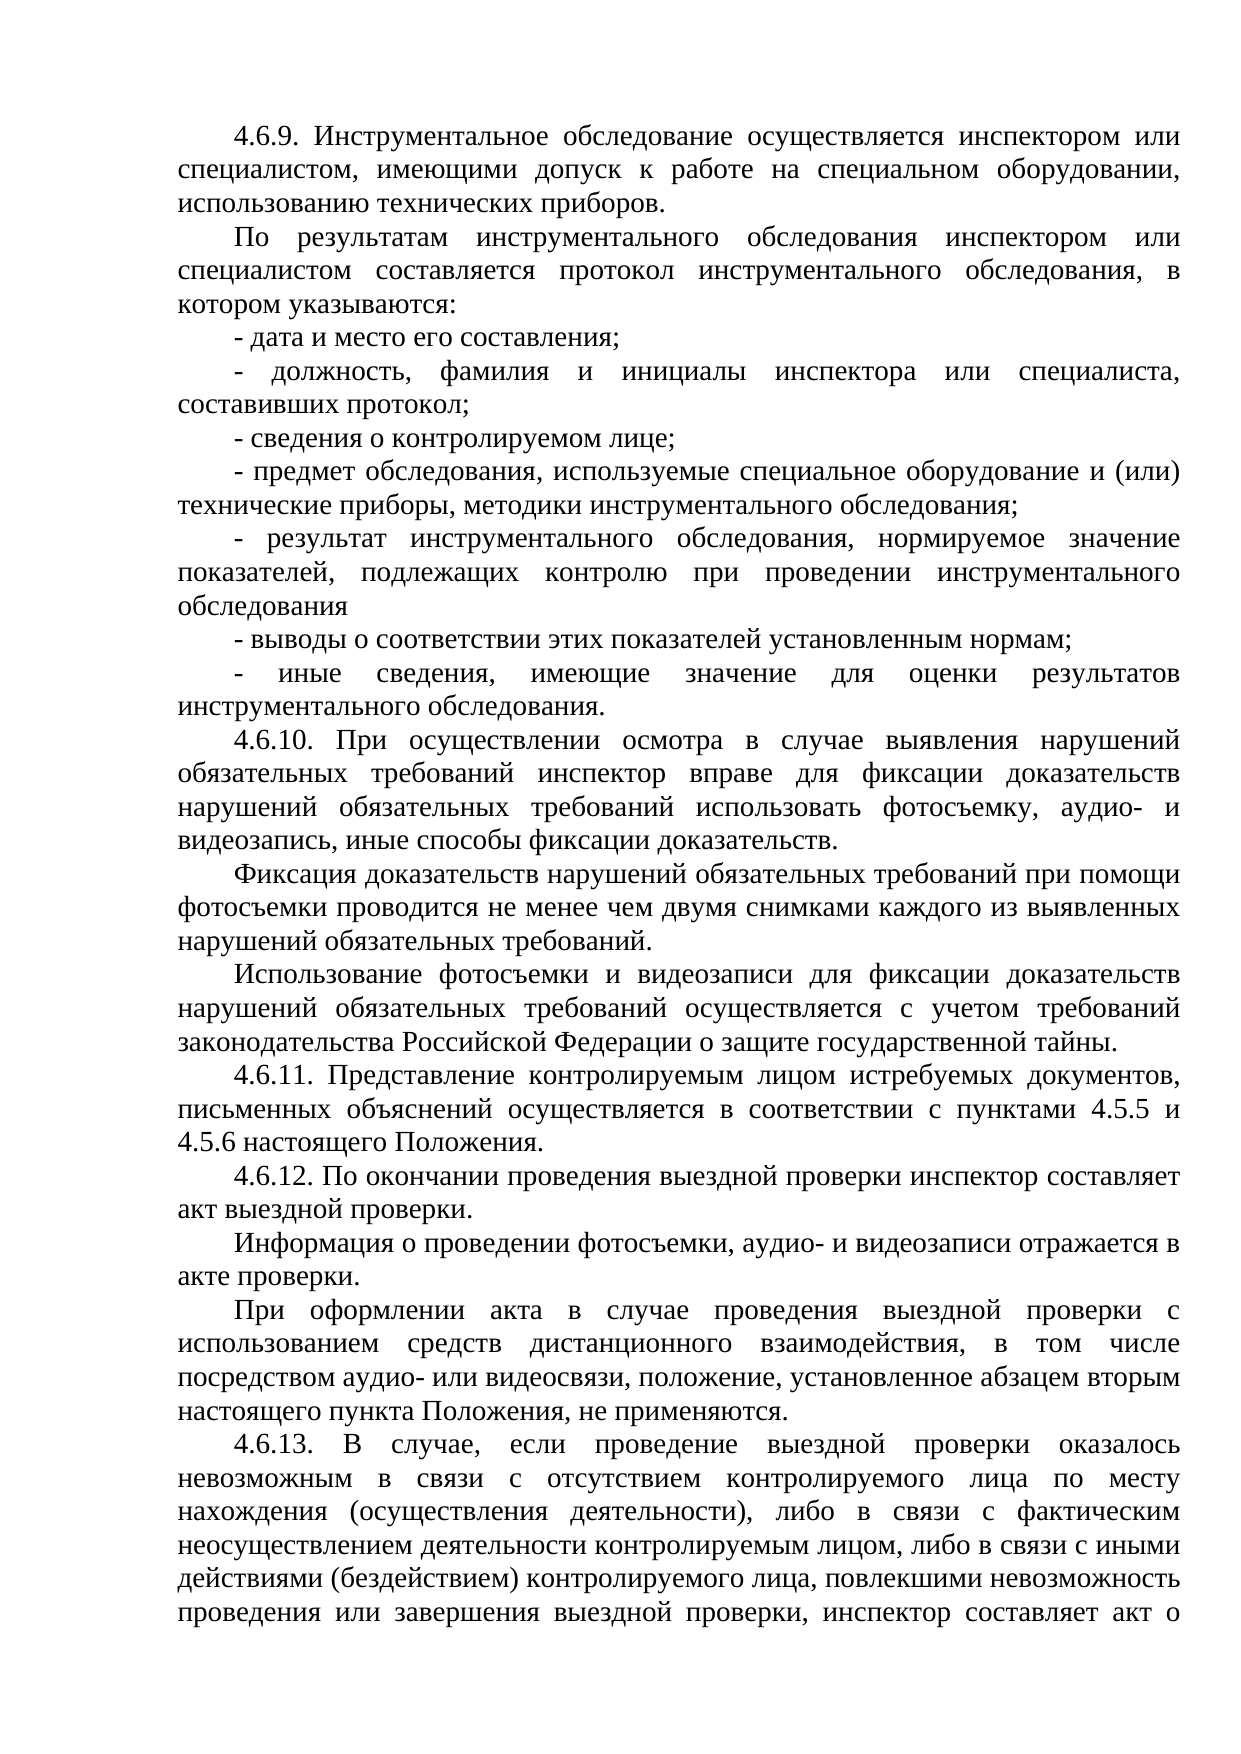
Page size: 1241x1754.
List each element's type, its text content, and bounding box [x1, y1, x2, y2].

text - должность, фамилия и инициалы инспектора или специалиста, составивших протокол; [177, 353, 1181, 420]
text - сведения о контролируемом лице; [177, 420, 1181, 453]
text По результатам инструментального обследования инспектором или специалистом составляется протокол инструментального обследования, в котором указываются: [177, 219, 1181, 319]
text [177, 1426, 1181, 1627]
text - дата и место его составления; [177, 319, 1181, 353]
text - результат инструментального обследования, нормируемое значение показателей, подлежащих контролю при проведении инструментального обследования [177, 521, 1181, 621]
text Фиксация доказательств нарушений обязательных требований при помощи фотосъемки проводится не менее чем двумя снимками каждого из выявленных нарушений обязательных требований. [177, 856, 1181, 957]
text 4.6.12. По окончании проведения выездной проверки инспектор составляет акт выездной проверки. [177, 1158, 1181, 1225]
text Использование фотосъемки и видеозаписи для фиксации доказательств нарушений обязательных требований осуществляется с учетом требований законодательства Российской Федерации о защите государственной тайны. [177, 957, 1181, 1057]
text - выводы о соответствии этих показателей установленным нормам; [177, 621, 1181, 655]
text Информация о проведении фотосъемки, аудио- и видеозаписи отражается в акте проверки. [177, 1225, 1181, 1292]
text 4.6.11. Представление контролируемым лицом истребуемых документов, письменных объяснений осуществляется в соответствии с пунктами 4.5.5 и 4.5.6 настоящего Положения. [177, 1057, 1181, 1158]
text При оформлении акта в случае проведения выездной проверки с использованием средств дистанционного взаимодействия, в том числе посредством аудио- или видеосвязи, положение, установленное абзацем вторым настоящего пункта Положения, не применяются. [177, 1292, 1181, 1426]
text 4.6.10. При осуществлении осмотра в случае выявления нарушений обязательных требований инспектор вправе для фиксации доказательств нарушений обязательных требований использовать фотосъемку, аудио- и видеозапись, иные способы фиксации доказательств. [177, 722, 1181, 856]
text - иные сведения, имеющие значение для оценки результатов инструментального обследования. [177, 655, 1181, 722]
text - предмет обследования, используемые специальное оборудование и (или) технические приборы, методики инструментального обследования; [177, 453, 1181, 521]
text 4.6.9. Инструментальное обследование осуществляется инспектором или специалистом, имеющими допуск к работе на специальном оборудовании, использованию технических приборов. [177, 118, 1181, 219]
